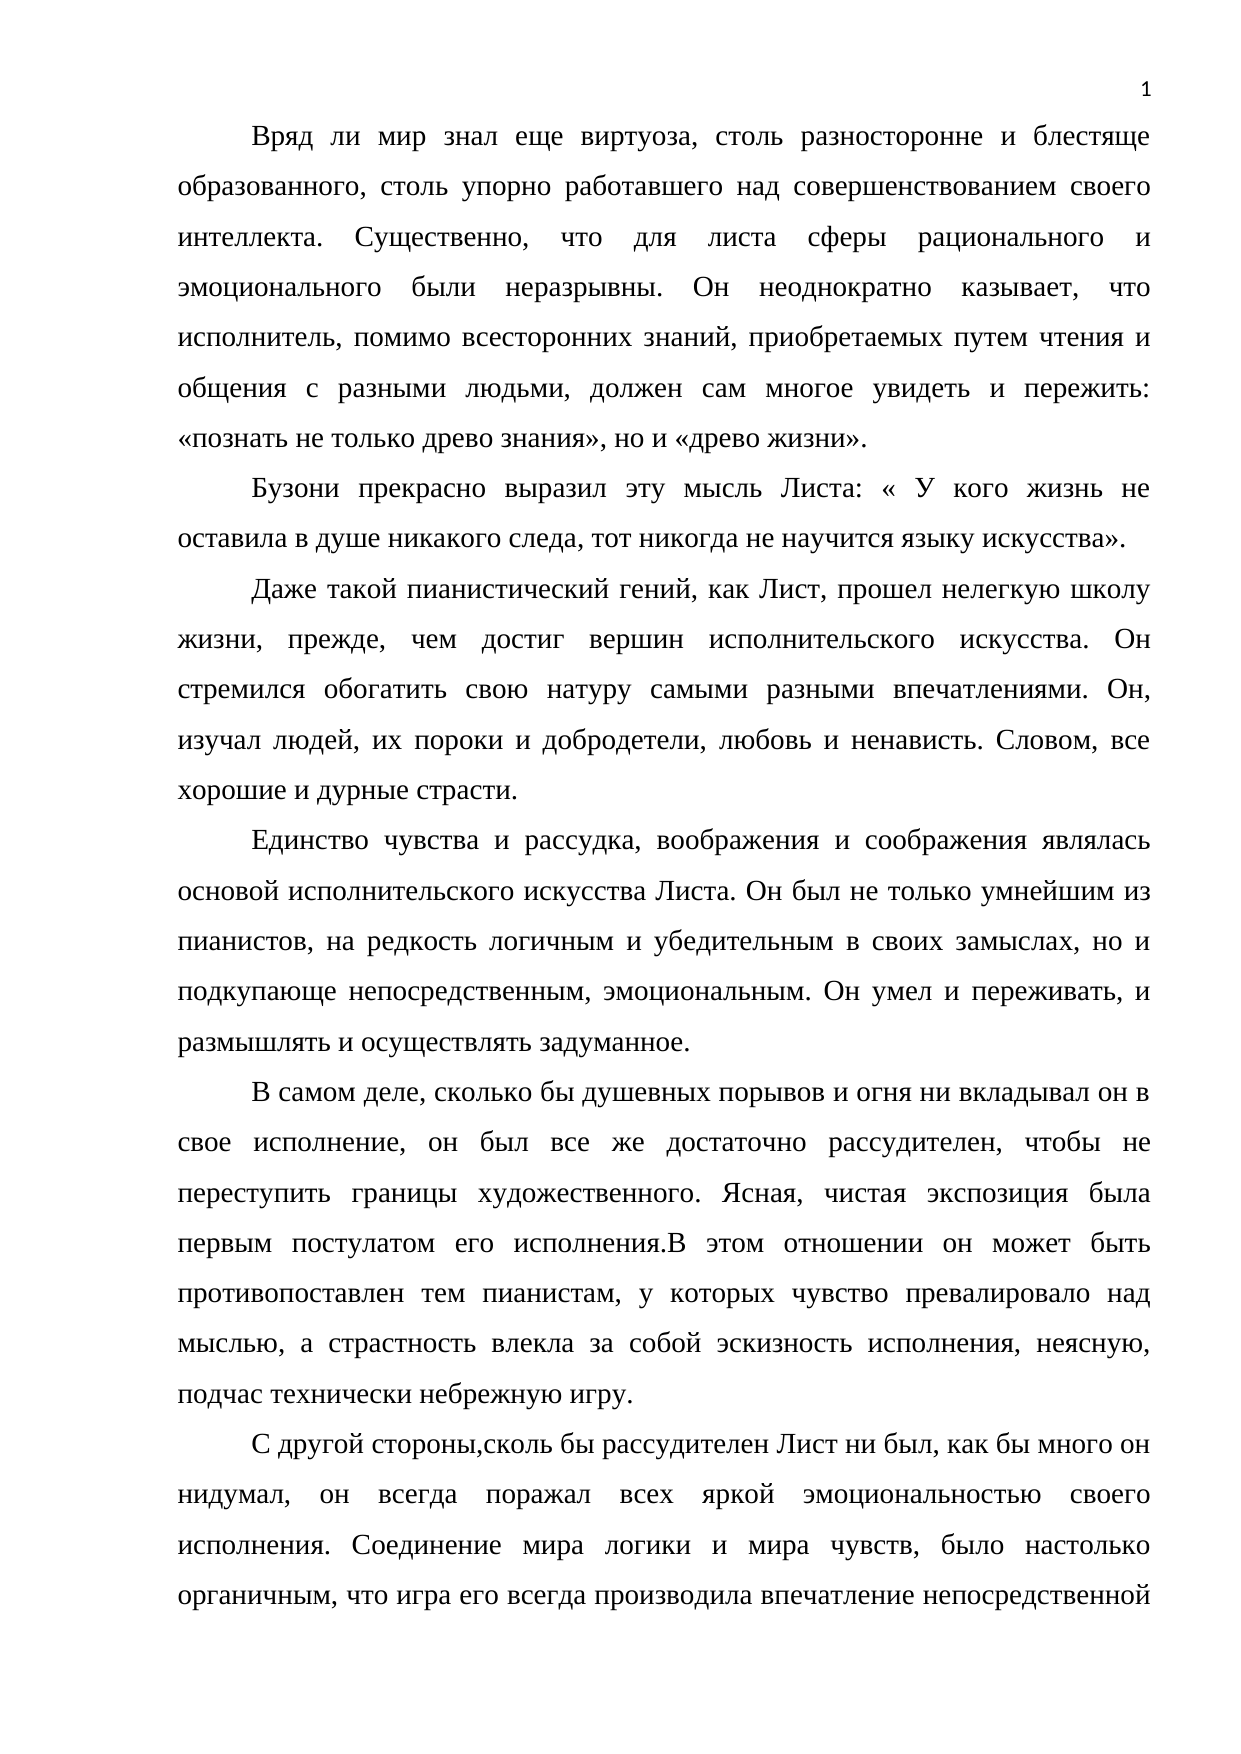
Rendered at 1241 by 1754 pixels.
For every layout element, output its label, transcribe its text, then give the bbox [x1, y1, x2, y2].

text Единство чувства и рассудка, воображения и соображения являлась основой исполнительского искусства Листа. Он был не только умнейшим из пианистов, на редкость логичным и убедительным в своих замыслах, но и подкупающе непосредственным, эмоциональным. Он умел и переживать, и размышлять и осуществлять задуманное. [177, 822, 1152, 1057]
text Бузони прекрасно выразил эту мысль Листа: « У кого жизнь не оставила в душе никакого следа, тот никогда не научится языку искусства». [177, 470, 1152, 554]
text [177, 1426, 1152, 1611]
text В самом деле, сколько бы душевных порывов и огня ни вкладывал он в свое исполнение, он был все же достаточно рассудителен, чтобы не переступить границы художественного. Ясная, чистая экспозиция была первым постулатом его исполнения.В этом отношении он может быть противопоставлен тем пианистам, у которых чувство превалировало над мыслью, а страстность влекла за собой эскизность исполнения, неясную, подчас технически небрежную игру. [177, 1074, 1152, 1409]
text Даже такой пианистический гений, как Лист, прошел нелегкую школу жизни, прежде, чем достиг вершин исполнительского искусства. Он стремился обогатить свою натуру самыми разными впечатлениями. Он, изучал людей, их пороки и добродетели, любовь и ненависть. Словом, все хорошие и дурные страсти. [177, 571, 1152, 806]
text Вряд ли мир знал еще виртуоза, столь разносторонне и блестяще образованного, столь упорно работавшего над совершенствованием своего интеллекта. Существенно, что для листа сферы рационального и эмоционального были неразрывны. Он неоднократно казывает, что исполнитель, помимо всесторонних знаний, приобретаемых путем чтения и общения с разными людьми, должен сам многое увидеть и пережить: «познать не только древо знания», но и «древо жизни». [177, 118, 1152, 453]
